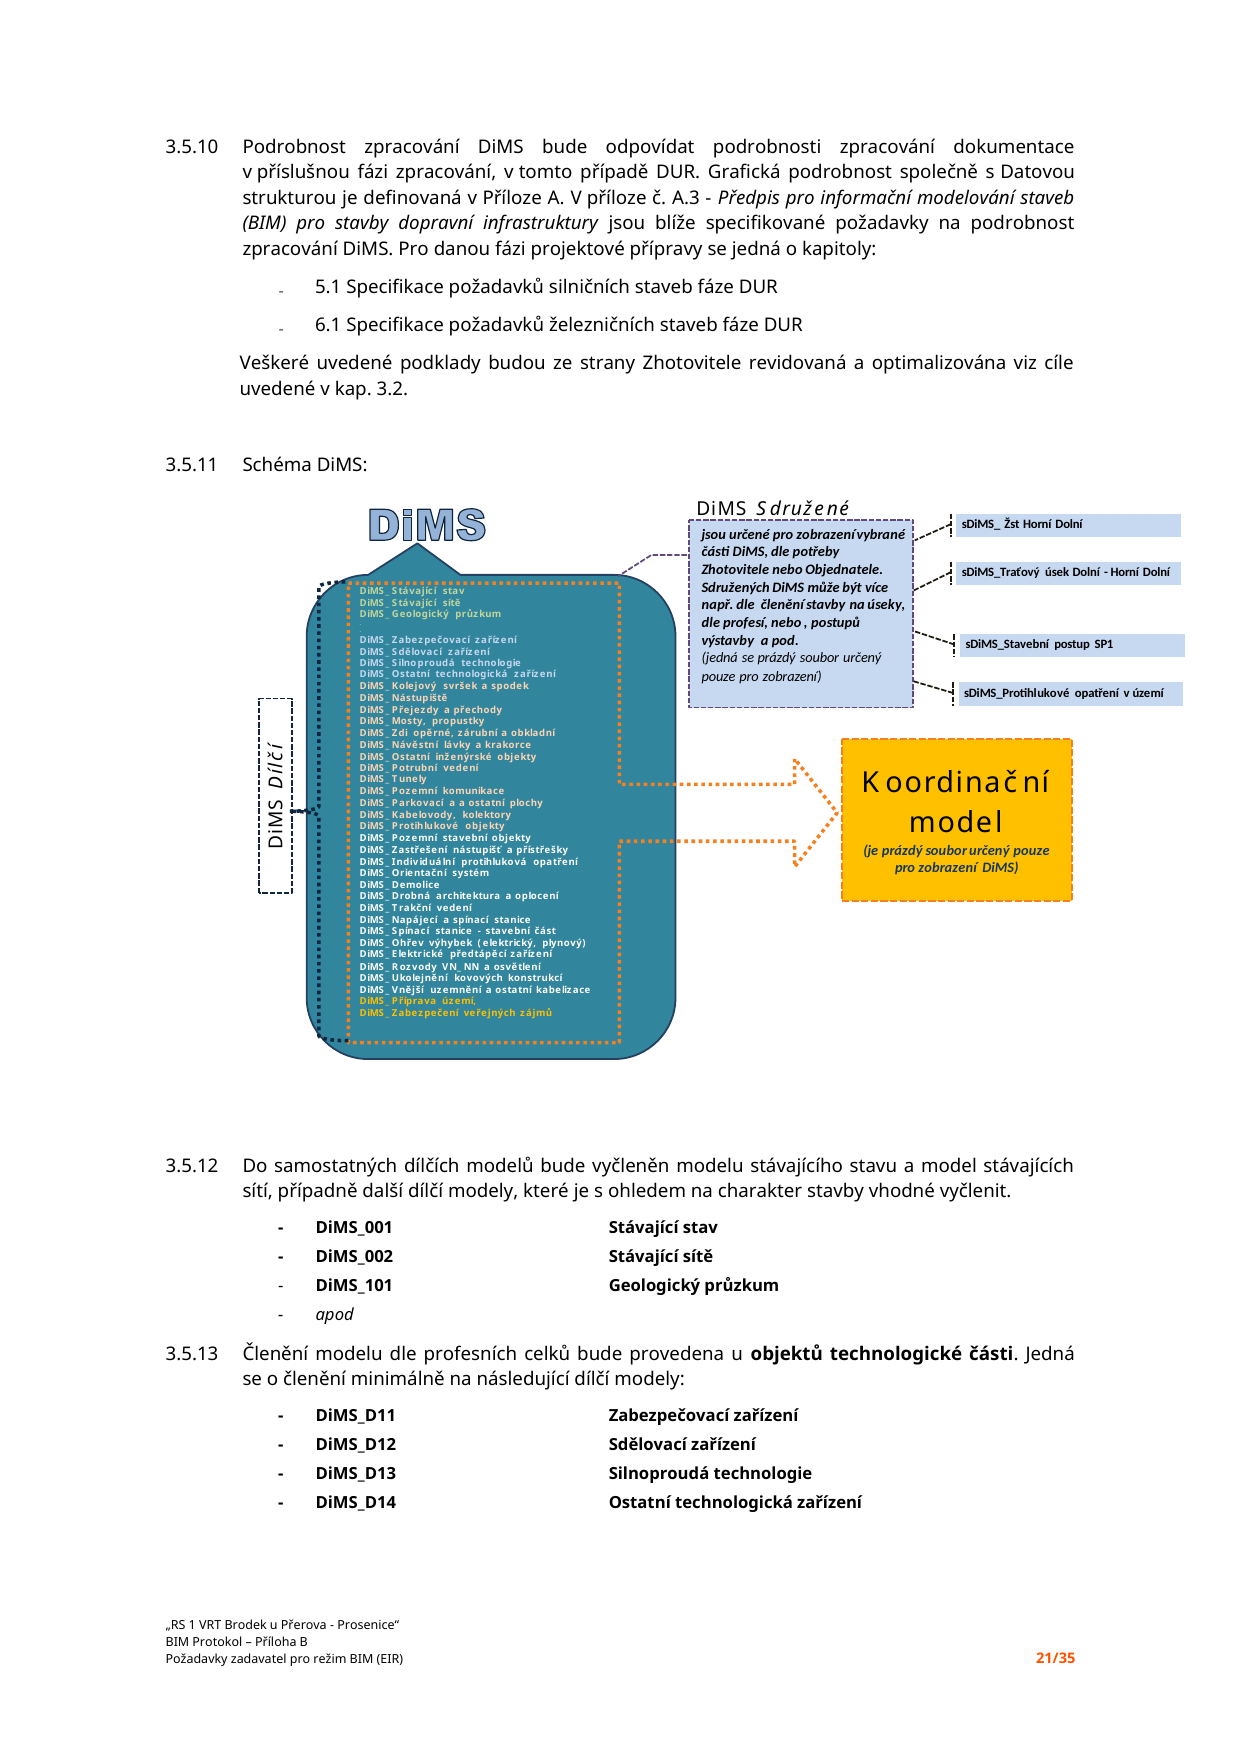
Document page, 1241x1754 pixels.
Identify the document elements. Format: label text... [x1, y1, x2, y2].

list DiMS_D11 Zabezpečovací zařízení [278, 1403, 1075, 1426]
text Schéma DiMS: [165, 451, 1075, 476]
text Podrobnost zpracování DiMS bude odpovídat podrobnosti zpracování dokumentace v příslušnou fázi zpracování, v tomto případě DUR. Grafická podrobnost společně s Datovou strukturou je definovaná v Příloze A. V příloze č. A.3 - Předpis pro informační modelování staveb (BIM) pro stavby dopravní infrastruktury jsou blíže specifikované požadavky na podrobnost zpracování DiMS. Pro danou fázi projektové přípravy se jedná o kapitoly: [165, 133, 1075, 261]
list DiMS_D14 Ostatní technologická zařízení [278, 1491, 1075, 1513]
list DiMS_101 Geologický průzkum [278, 1273, 1075, 1296]
list 5.1 Specifikace požadavků silničních staveb fáze DUR [278, 273, 1075, 299]
text Členění modelu dle profesních celků bude provedena u objektů technologické části. Jedná se o členění minimálně na následující dílčí modely: [165, 1340, 1075, 1391]
text Veškeré uvedené podklady budou ze strany Zhotovitele revidovaná a optimalizována viz cíle uvedené v kap. 3.2. [239, 349, 1075, 400]
text Do samostatných dílčích modelů bude vyčleněn modelu stávajícího stavu a model stávajících sítí, případně další dílčí modely, které je s ohledem na charakter stavby vhodné vyčlenit. [165, 1152, 1075, 1203]
list 6.1 Specifikace požadavků železničních staveb fáze DUR [278, 311, 1075, 337]
list DiMS_001 Stávající stav [278, 1215, 1075, 1238]
list DiMS_D13 Silnoproudá technologie [278, 1462, 1075, 1484]
list apod [278, 1303, 1075, 1325]
list DiMS_002 Stávající sítě [278, 1244, 1075, 1267]
list DiMS_D12 Sdělovací zařízení [278, 1433, 1075, 1455]
